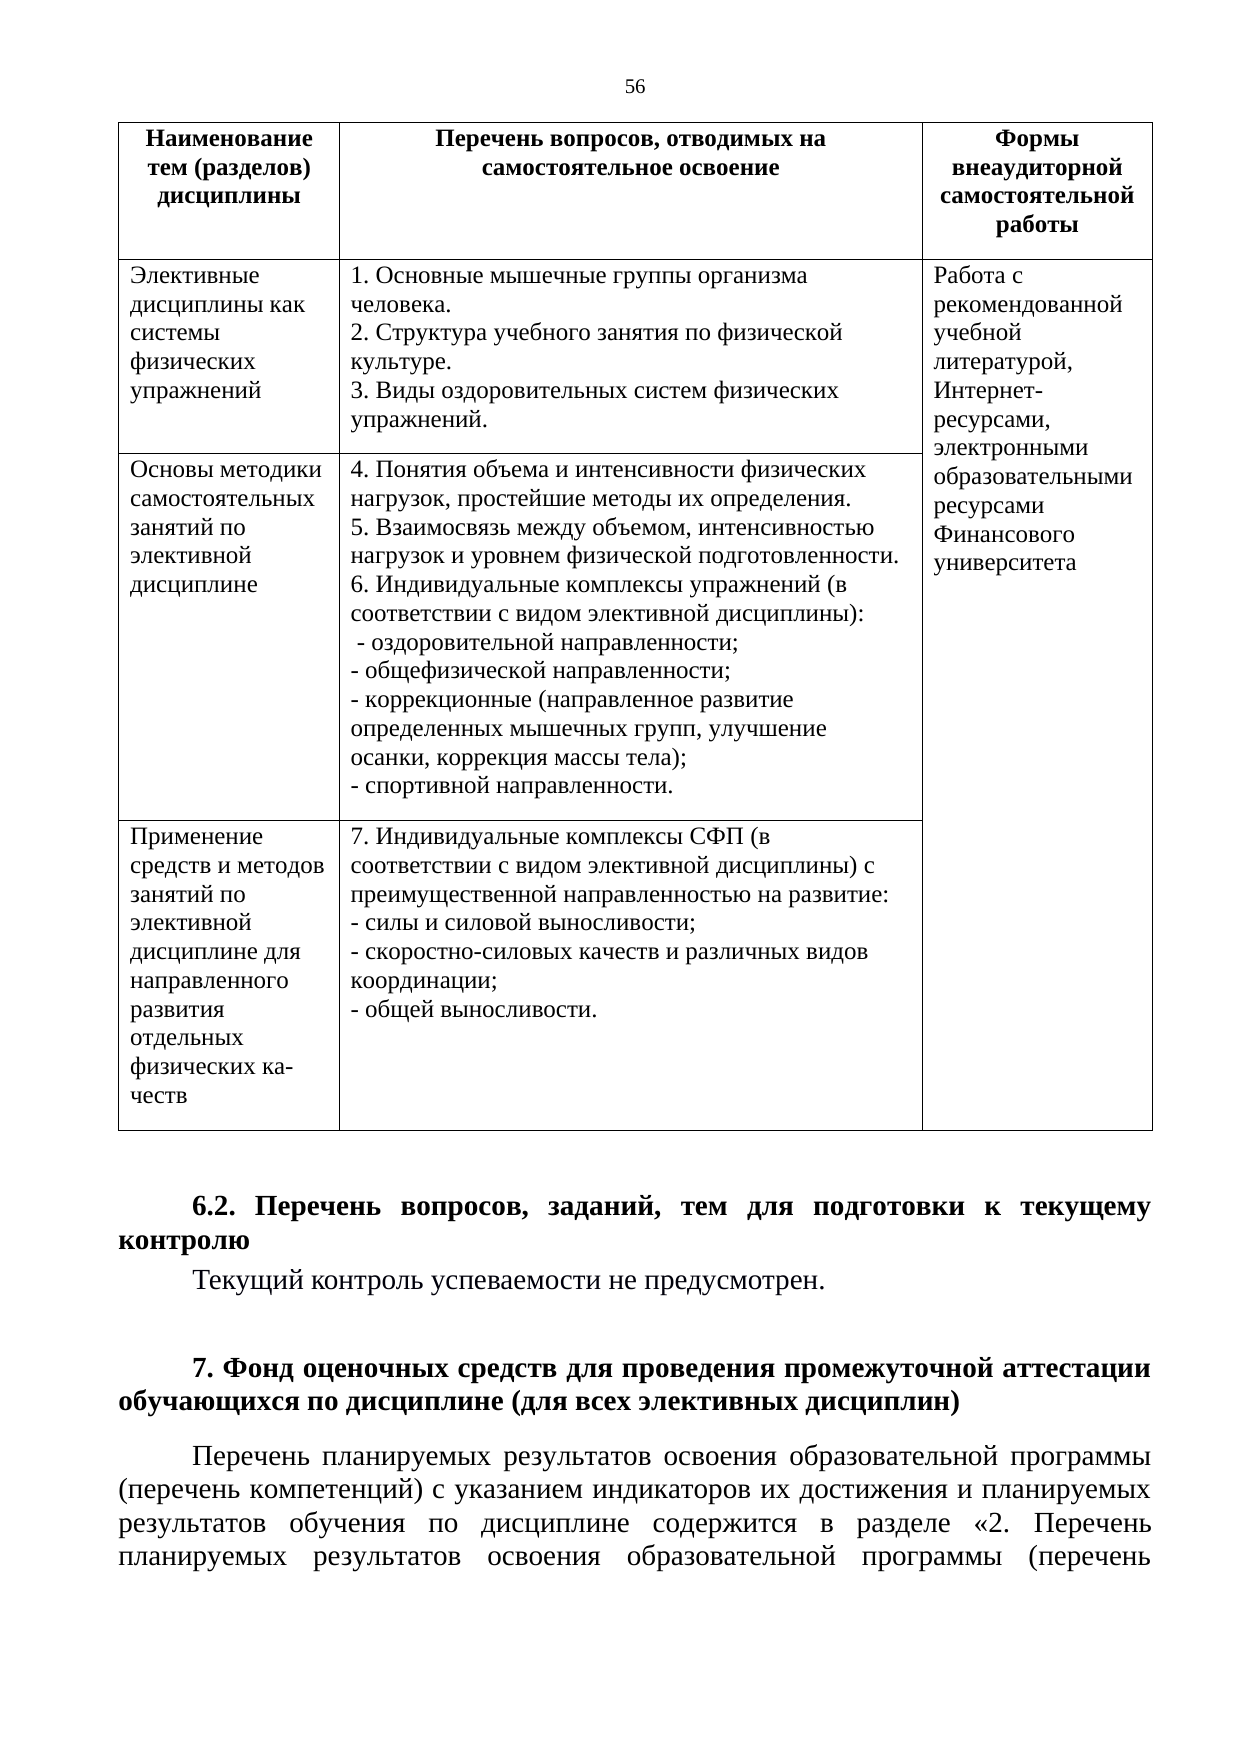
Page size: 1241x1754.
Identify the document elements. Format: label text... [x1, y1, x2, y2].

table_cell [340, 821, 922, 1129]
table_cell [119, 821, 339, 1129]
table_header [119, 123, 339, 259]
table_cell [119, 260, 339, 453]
text 6.2. Перечень вопросов, заданий, тем для подготовки к текущему контролю [118, 1188, 1152, 1256]
text 7. Фонд оценочных средств для проведения промежуточной аттестации обучающихся по дисциплине (для всех элективных дисциплин) [118, 1350, 1152, 1417]
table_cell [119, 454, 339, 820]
text Текущий контроль успеваемости не предусмотрен. [118, 1262, 1152, 1295]
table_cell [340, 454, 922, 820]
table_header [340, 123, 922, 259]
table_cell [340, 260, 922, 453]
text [118, 1438, 1152, 1572]
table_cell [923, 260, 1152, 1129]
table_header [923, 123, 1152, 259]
